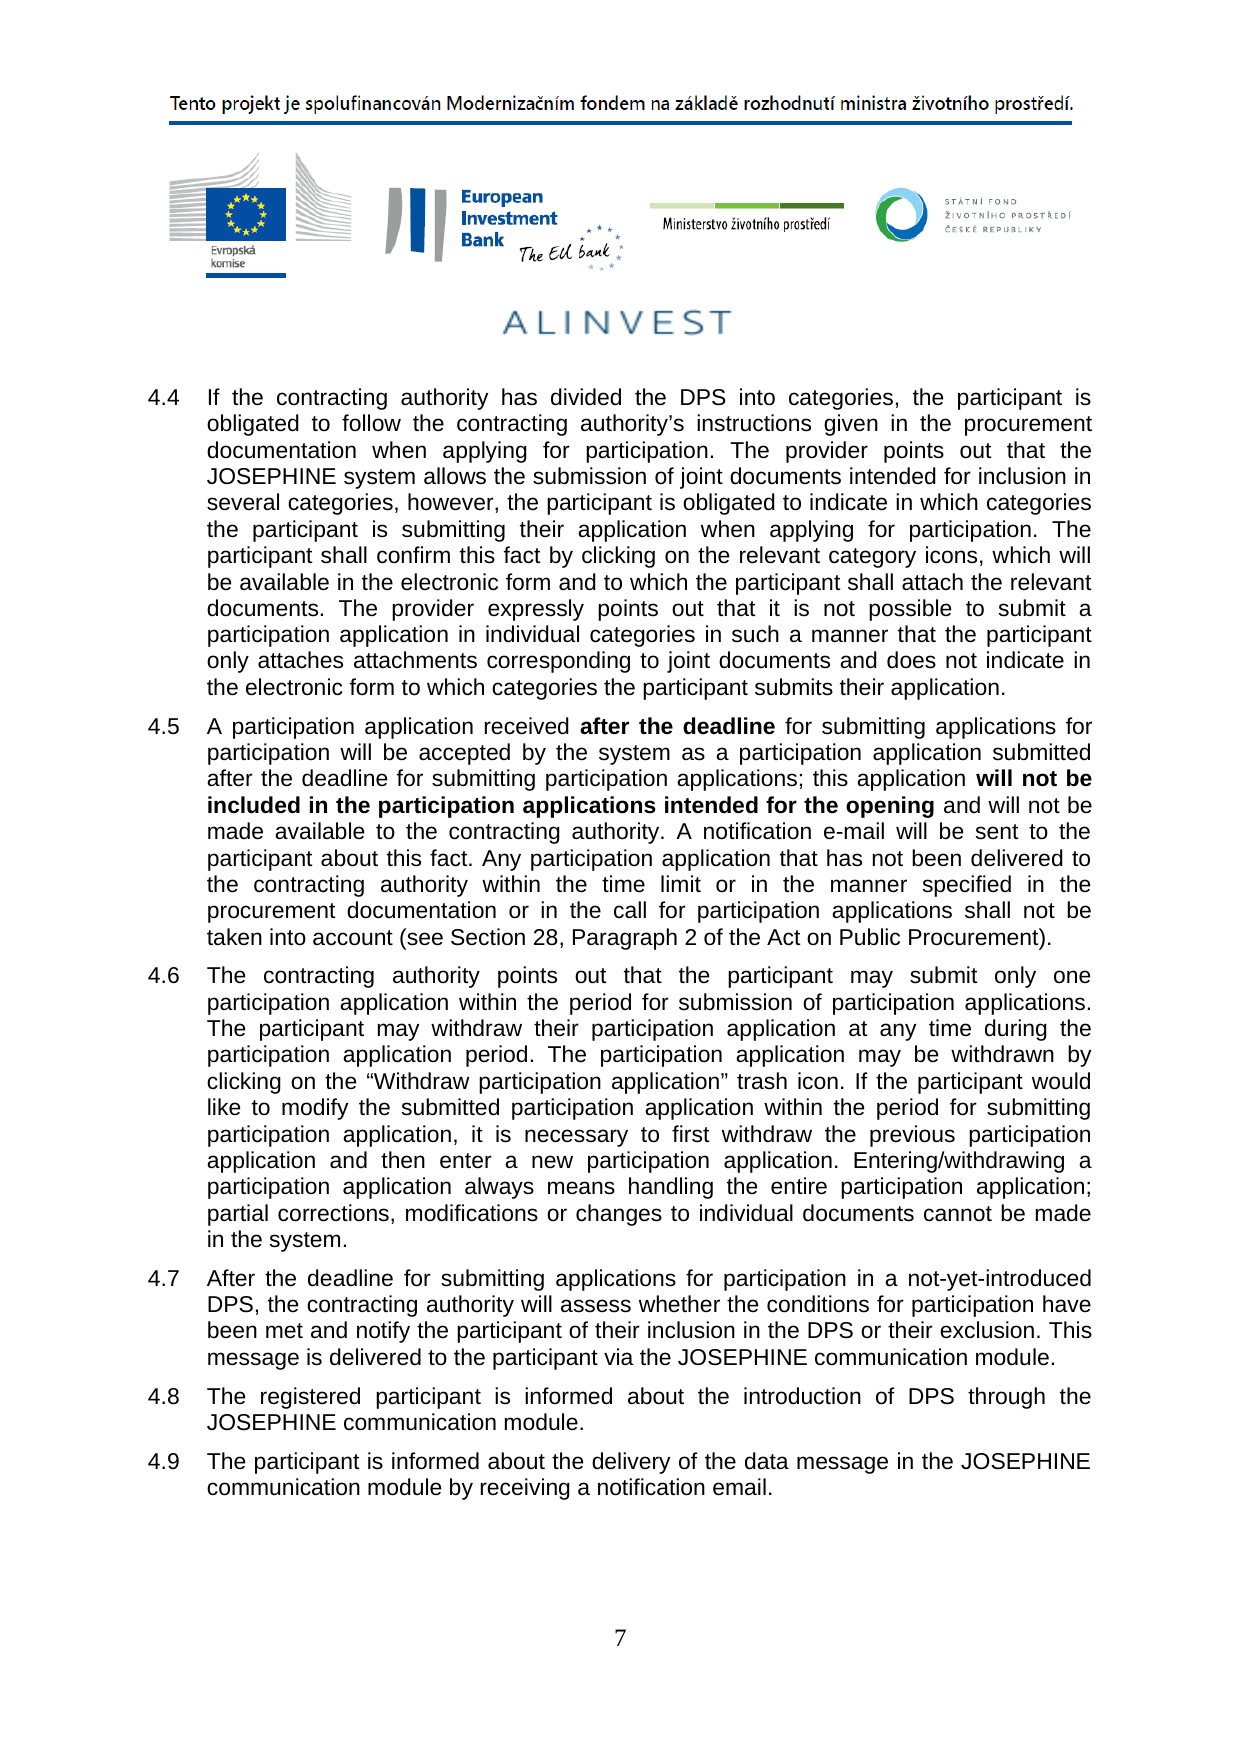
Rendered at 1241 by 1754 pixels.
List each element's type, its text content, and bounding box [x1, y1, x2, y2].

text 4.6 The contracting authority points out that the participant may submit only one participation application within the period for submission of participation applications. The participant may withdraw their participation application at any time during the participation application period. The participation application may be withdrawn by clicking on the “Withdraw participation application” trash icon. If the participant would like to modify the submitted participation application within the period for submitting participation application, it is necessary to first withdraw the previous participation application and then enter a new participation application. Entering/withdrawing a participation application always means handling the entire participation application; partial corrections, modifications or changes to individual documents cannot be made in the system. [148, 962, 1093, 1252]
text 4.8 The registered participant is informed about the introduction of DPS through the JOSEPHINE communication module. [148, 1383, 1093, 1435]
text 4.9 The participant is informed about the delivery of the data message in the JOSEPHINE communication module by receiving a notification email. [148, 1448, 1093, 1501]
picture [147, 73, 1092, 292]
text 4.7 After the deadline for submitting applications for participation in a not-yet-introduced DPS, the contracting authority will assess whether the conditions for participation have been met and notify the participant of their inclusion in the DPS or their exclusion. This message is delivered to the participant via the JOSEPHINE communication module. [148, 1265, 1093, 1370]
text 4.5 A participation application received after the deadline for submitting applications for participation will be accepted by the system as a participation application submitted after the deadline for submitting participation applications; this application will not be included in the participation applications intended for the opening and will not be made available to the contracting authority. A notification e-mail will be sent to the participant about this fact. Any participation application that has not been delivered to the contracting authority within the time limit or in the manner specified in the procurement documentation or in the call for participation applications shall not be taken into account (see Section 28, Paragraph 2 of the Act on Public Procurement). [148, 713, 1093, 950]
text 4.4 If the contracting authority has divided the DPS into categories, the participant is obligated to follow the contracting authority’s instructions given in the procurement documentation when applying for participation. The provider points out that the JOSEPHINE system allows the submission of joint documents intended for inclusion in several categories, however, the participant is obligated to indicate in which categories the participant is submitting their application when applying for participation. The participant shall confirm this fact by clicking on the relevant category icons, which will be available in the electronic form and to which the participant shall attach the relevant documents. The provider expressly points out that it is not possible to submit a participation application in individual categories in such a manner that the participant only attaches attachments corresponding to joint documents and does not indicate in the electronic form to which categories the participant submits their application. [148, 384, 1093, 700]
